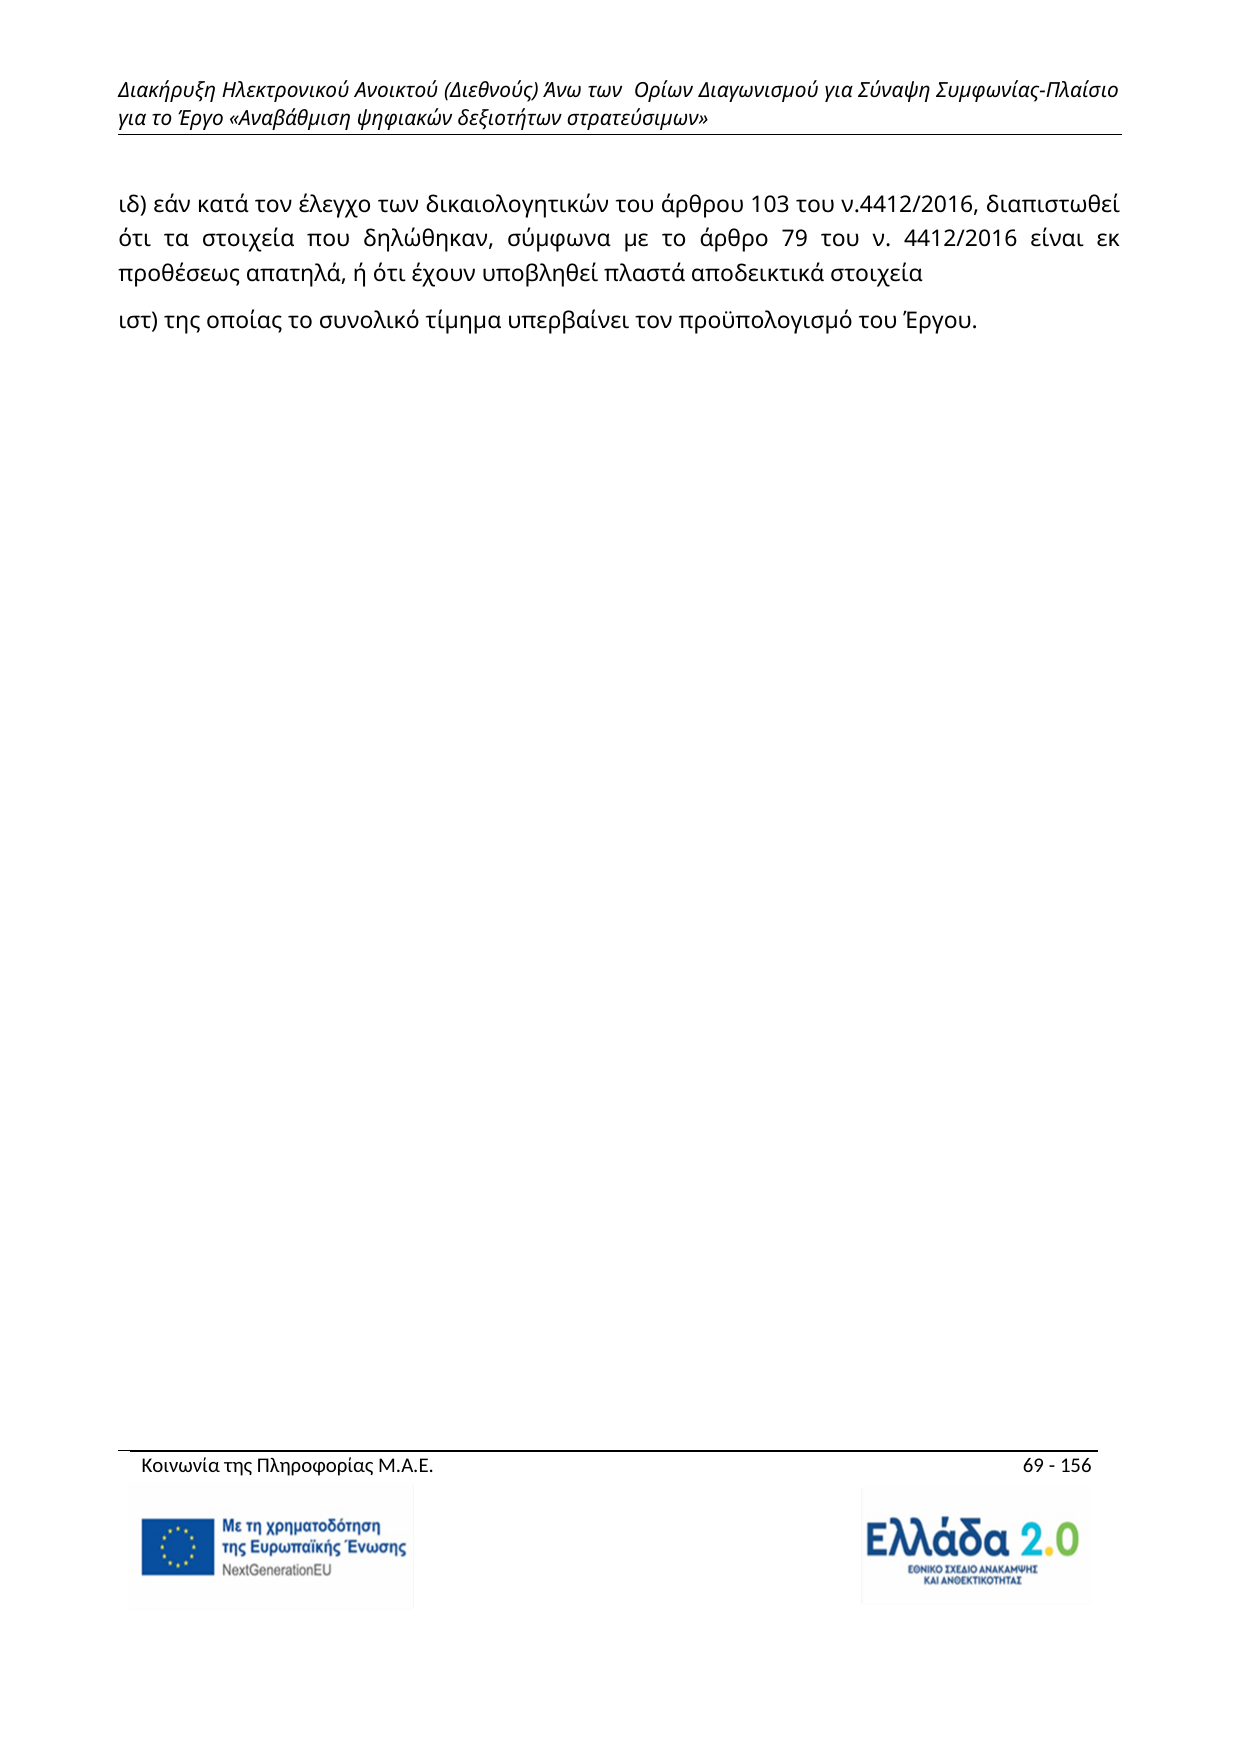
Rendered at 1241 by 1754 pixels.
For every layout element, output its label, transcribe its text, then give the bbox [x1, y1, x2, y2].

picture [118, 1478, 1092, 1670]
text ιδ) εάν κατά τον έλεγχο των δικαιολογητικών του άρθρου 103 του ν.4412/2016, διαπιστωθεί ότι τα στοιχεία που δηλώθηκαν, σύμφωνα με το άρθρο 79 του ν. 4412/2016 είναι εκ προθέσεως απατηλά, ή ότι έχουν υποβληθεί πλαστά αποδεικτικά στοιχεία [118, 188, 1122, 288]
text ιστ) της οποίας το συνολικό τίμημα υπερβαίνει τον προϋπολογισμό του Έργου. [118, 304, 1122, 335]
